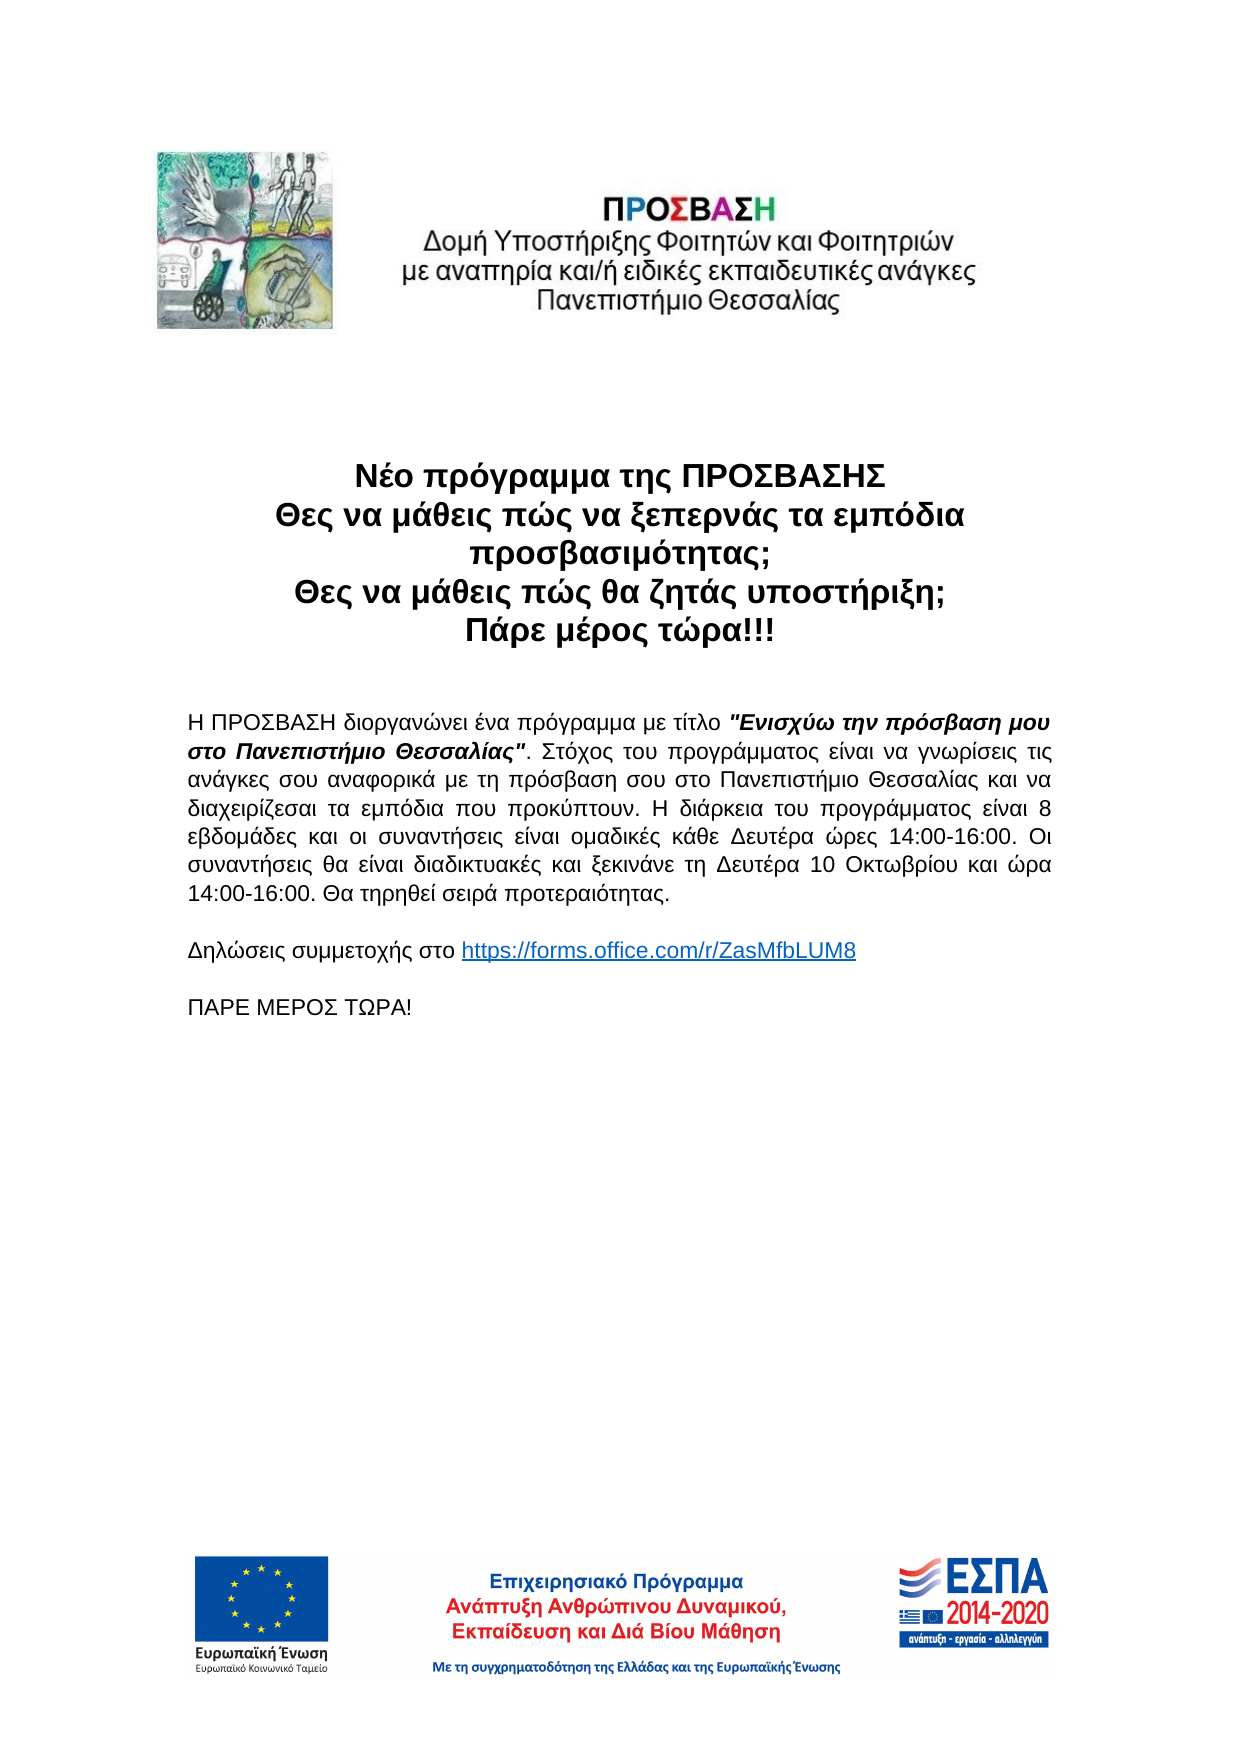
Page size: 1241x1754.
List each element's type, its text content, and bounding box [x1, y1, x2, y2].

text Δηλώσεις συμμετοχής στο https://forms.office.com/r/ZasMfbLUM8 [187, 937, 1053, 963]
text ΠΑΡΕ ΜΕΡΟΣ ΤΩΡΑ! [187, 993, 1053, 1020]
text Θες να μάθεις πώς να ξεπερνάς τα εμπόδια προσβασιμότητας; [187, 495, 1053, 572]
text Θες να μάθεις πώς θα ζητάς υποστήριξη; [187, 572, 1053, 610]
picture [144, 150, 1096, 335]
picture [187, 1550, 1053, 1681]
text Νέο πρόγραμμα της ΠΡΟΣΒΑΣΗΣ [187, 457, 1053, 495]
text Η ΠΡΟΣΒΑΣΗ διοργανώνει ένα πρόγραμμα με τίτλο "Ενισχύω την πρόσβαση μου στο Πανεπιστήμιο Θεσσαλίας". Στόχος του προγράμματος είναι να γνωρίσεις τις ανάγκες σου αναφορικά με τη πρόσβαση σου στο Πανεπιστήμιο Θεσσαλίας και να διαχειρίζεσαι τα εμπόδια που προκύπτουν. Η διάρκεια του προγράμματος είναι 8 εβδομάδες και οι συναντήσεις είναι ομαδικές κάθε Δευτέρα ώρες 14:00-16:00. Οι συναντήσεις θα είναι διαδικτυακές και ξεκινάνε τη Δευτέρα 10 Οκτωβρίου και ώρα 14:00-16:00. Θα τηρηθεί σειρά προτεραιότητας. [187, 709, 1053, 906]
text Πάρε μέρος τώρα!!! [187, 610, 1053, 649]
